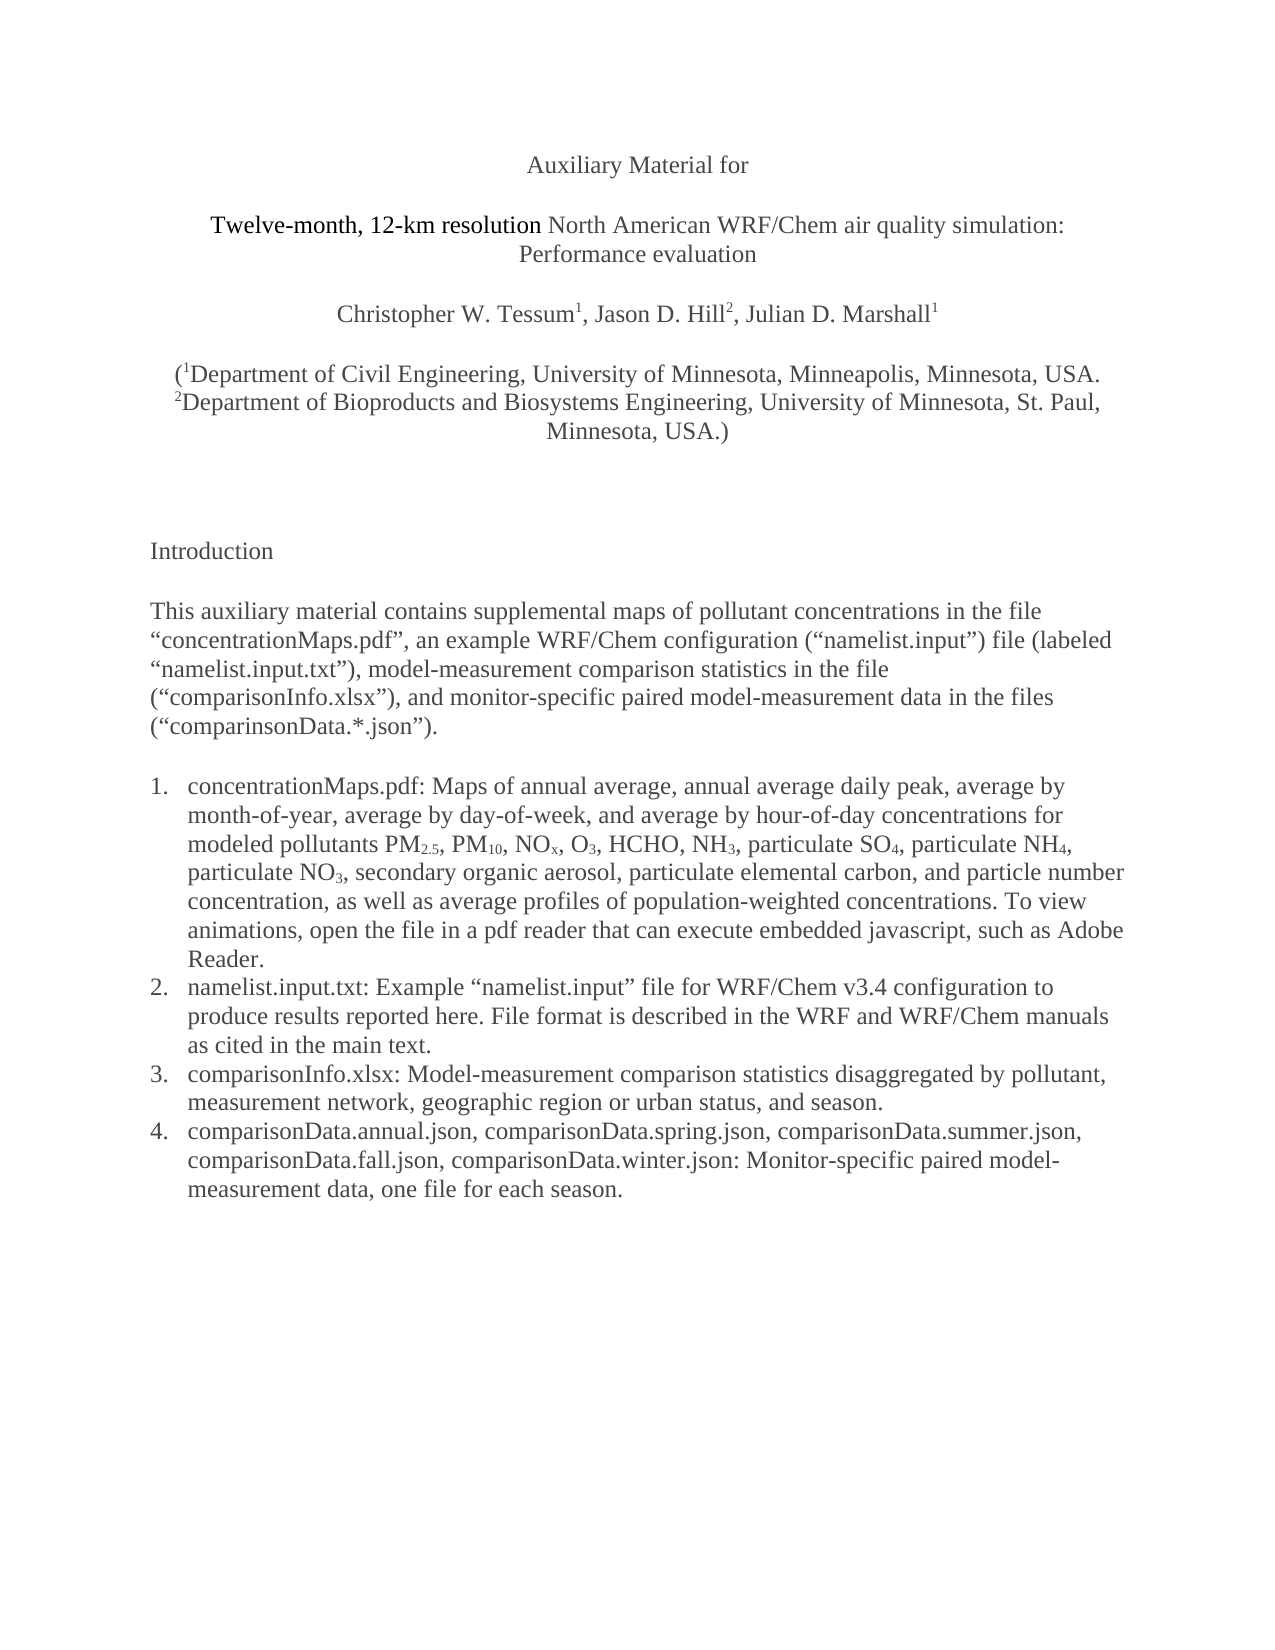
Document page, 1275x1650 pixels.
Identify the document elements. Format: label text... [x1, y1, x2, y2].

text (1Department of Civil Engineering, University of Minnesota, Minneapolis, Minnesota, USA. 2Department of Bioproducts and Biosystems Engineering, University of Minnesota, St. Paul, Minnesota, USA.) [150, 359, 1125, 445]
text Twelve-month, 12-km resolution North American WRF/Chem air quality simulation: Performance evaluation [150, 210, 1125, 267]
text This auxiliary material contains supplemental maps of pollutant concentrations in the file “concentrationMaps.pdf”, an example WRF/Chem configuration (“namelist.input”) file (labeled “namelist.input.txt”), model-measurement comparison statistics in the file (“comparisonInfo.xlsx”), and monitor-specific paired model-measurement data in the files (“comparinsonData.*.json”). [150, 596, 1125, 740]
text Auxiliary Material for [150, 150, 1125, 179]
text Introduction [150, 536, 1125, 565]
list concentrationMaps.pdf: Maps of annual average, annual average daily peak, average by month-of-year, average by day-of-week, and average by hour-of-day concentrations for modeled pollutants PM2.5, PM10, NOx, O3, HCHO, NH3, particulate SO4, particulate NH4, particulate NO3, secondary organic aerosol, particulate elemental carbon, and particle number concentration, as well as average profiles of population-weighted concentrations. To view animations, open the file in a pdf reader that can execute embedded javascript, such as Adobe Reader. [150, 771, 1125, 972]
list comparisonInfo.xlsx: Model-measurement comparison statistics disaggregated by pollutant, measurement network, geographic region or urban status, and season. [150, 1059, 1125, 1116]
list comparisonData.annual.json, comparisonData.spring.json, comparisonData.summer.json, comparisonData.fall.json, comparisonData.winter.json: Monitor-specific paired model-measurement data, one file for each season. [150, 1116, 1125, 1202]
text Christopher W. Tessum1, Jason D. Hill2, Julian D. Marshall1 [150, 299, 1125, 327]
list namelist.input.txt: Example “namelist.input” file for WRF/Chem v3.4 configuration to produce results reported here. File format is described in the WRF and WRF/Chem manuals as cited in the main text. [150, 972, 1125, 1059]
